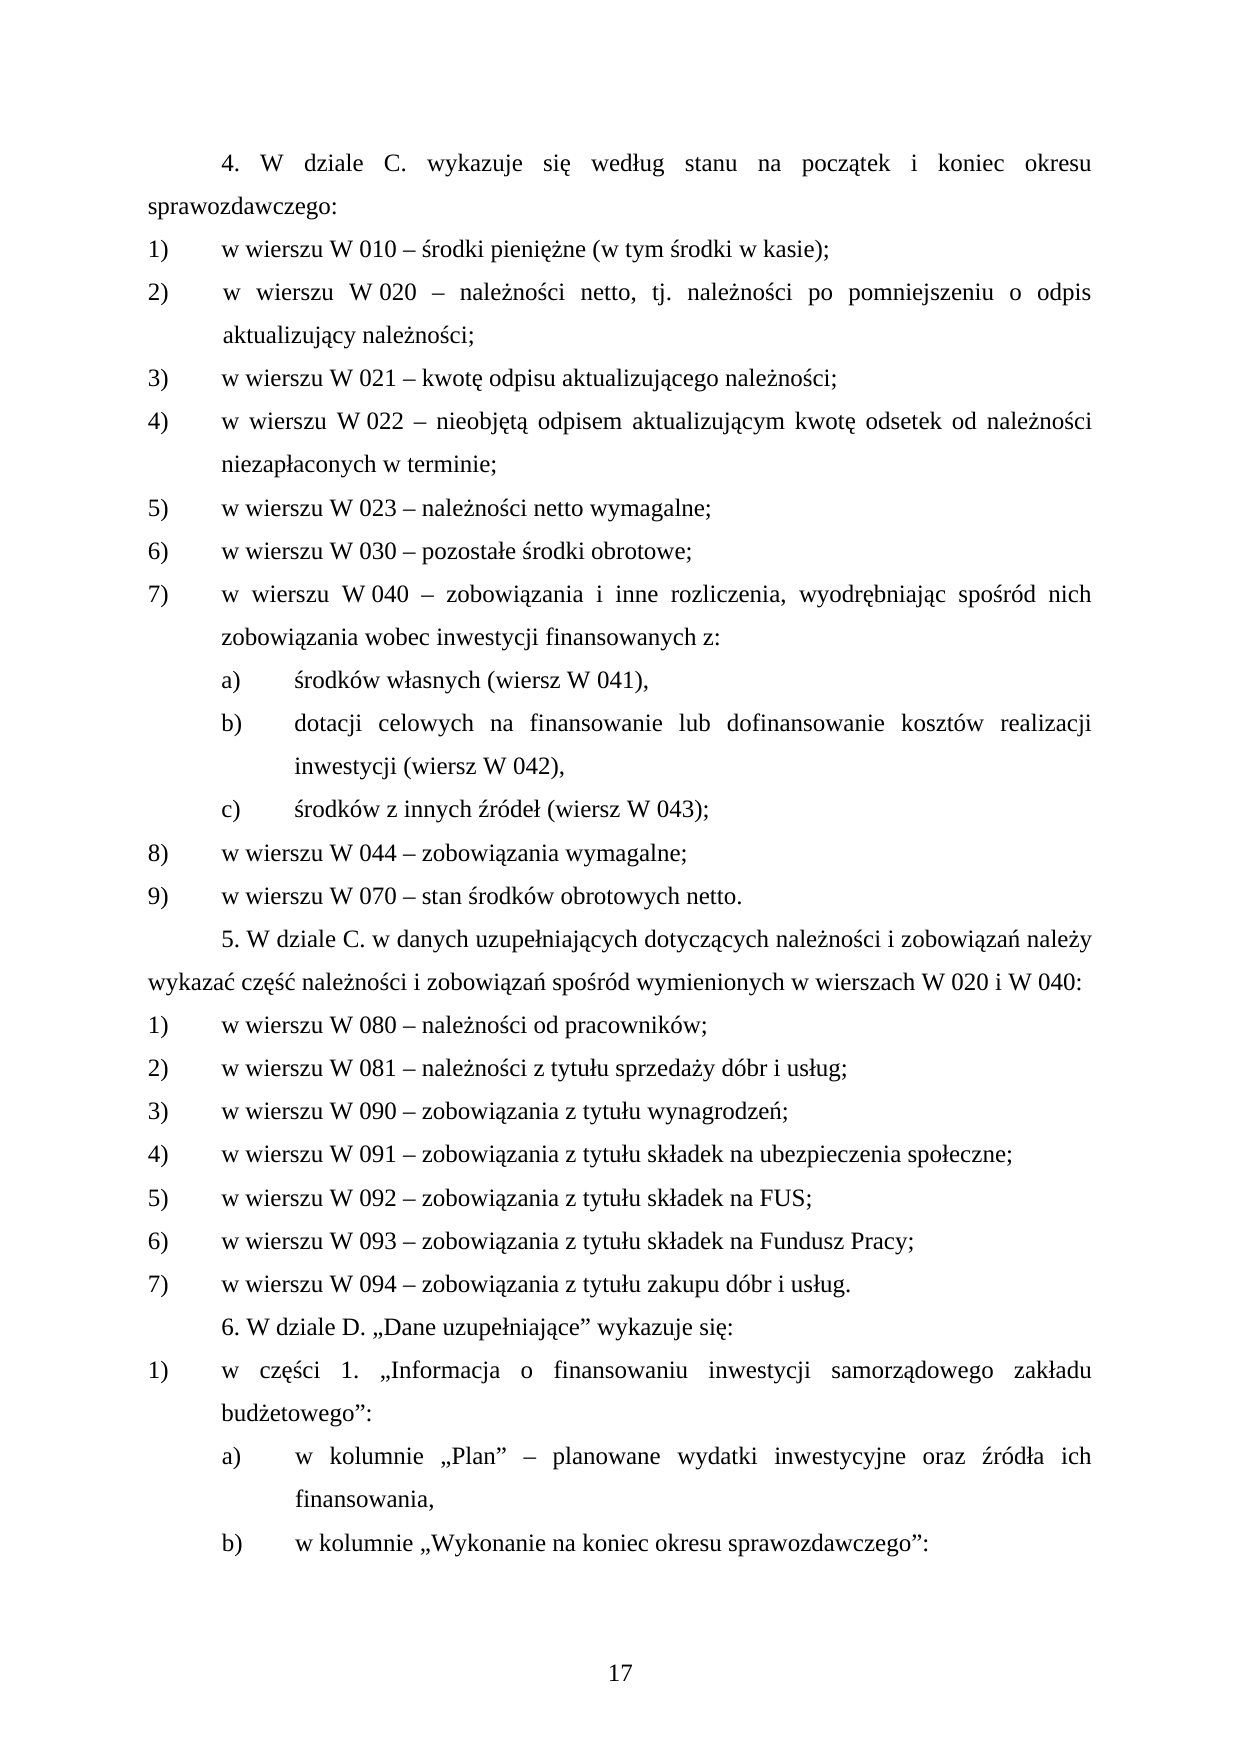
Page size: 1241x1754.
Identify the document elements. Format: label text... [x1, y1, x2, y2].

text 3) w wierszu W 021 – kwotę odpisu aktualizującego należności; [148, 363, 1092, 392]
text a) środków własnych (wiersz W 041), [221, 665, 1092, 694]
text 4. W dziale C. wykazuje się według stanu na początek i koniec okresu sprawozdawczego: [148, 148, 1092, 219]
text b) dotacji celowych na finansowanie lub dofinansowanie kosztów realizacji inwestycji (wiersz W 042), [221, 708, 1092, 780]
text 8) w wierszu W 044 – zobowiązania wymagalne; [148, 838, 1092, 866]
text 2) w wierszu W 081 – należności z tytułu sprzedaży dóbr i usług; [148, 1053, 1092, 1082]
text 2) w wierszu W 020 – należności netto, tj. należności po pomniejszeniu o odpis aktualizujący należności; [148, 277, 1092, 349]
text 7) w wierszu W 040 – zobowiązania i inne rozliczenia, wyodrębniając spośród nich zobowiązania wobec inwestycji finansowanych z: [148, 579, 1092, 651]
text 4) w wierszu W 022 – nieobjętą odpisem aktualizującym kwotę odsetek od należności niezapłaconych w terminie; [148, 406, 1092, 478]
text 1) w części 1. „Informacja o finansowaniu inwestycji samorządowego zakładu budżetowego”: [148, 1355, 1092, 1427]
text 6. W dziale D. „Dane uzupełniające” wykazuje się: [148, 1312, 1092, 1341]
text 5. W dziale C. w danych uzupełniających dotyczących należności i zobowiązań należy wykazać część należności i zobowiązań spośród wymienionych w wierszach W 020 i W 040: [148, 924, 1092, 996]
text 1) w wierszu W 080 – należności od pracowników; [148, 1010, 1092, 1039]
text 5) w wierszu W 023 – należności netto wymagalne; [148, 493, 1092, 521]
text 1) w wierszu W 010 – środki pieniężne (w tym środki w kasie); [148, 234, 1092, 263]
text b) w kolumnie „Wykonanie na koniec okresu sprawozdawczego”: [222, 1528, 1092, 1556]
text 4) w wierszu W 091 – zobowiązania z tytułu składek na ubezpieczenia społeczne; [148, 1139, 1092, 1168]
text 7) w wierszu W 094 – zobowiązania z tytułu zakupu dóbr i usług. [148, 1269, 1092, 1298]
text a) w kolumnie „Plan” – planowane wydatki inwestycyjne oraz źródła ich finansowania, [222, 1441, 1092, 1513]
text 6) w wierszu W 030 – pozostałe środki obrotowe; [148, 536, 1092, 564]
text 5) w wierszu W 092 – zobowiązania z tytułu składek na FUS; [148, 1183, 1092, 1211]
text 6) w wierszu W 093 – zobowiązania z tytułu składek na Fundusz Pracy; [148, 1226, 1092, 1254]
text 9) w wierszu W 070 – stan środków obrotowych netto. [148, 881, 1092, 909]
text c) środków z innych źródeł (wiersz W 043); [221, 794, 1092, 823]
text 3) w wierszu W 090 – zobowiązania z tytułu wynagrodzeń; [148, 1096, 1092, 1125]
